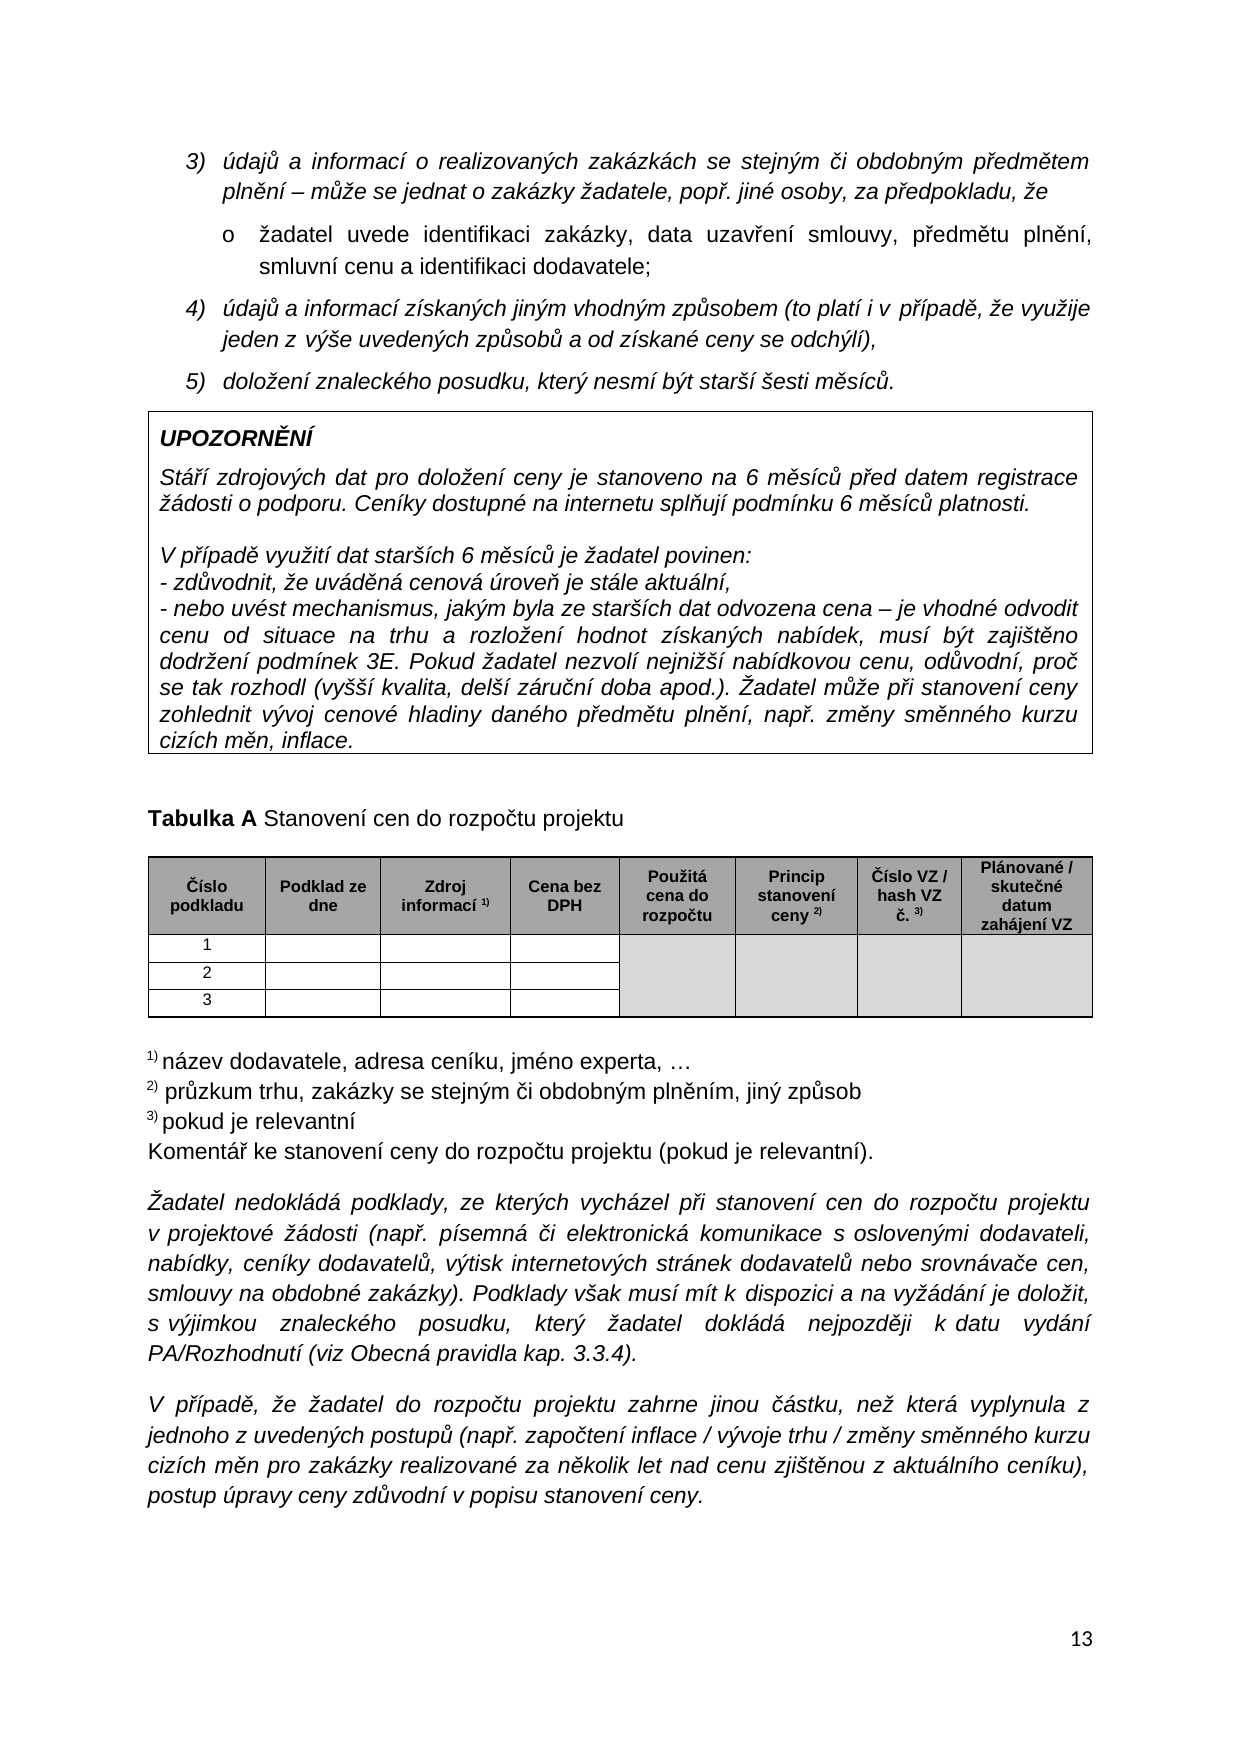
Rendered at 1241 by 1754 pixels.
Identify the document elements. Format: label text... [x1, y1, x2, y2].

table_header UPOZORNĚNÍ Stáří zdrojových dat pro doložení ceny je stanoveno na 6 měsíců před datem registrace žádosti o podporu. Ceníky dostupné na internetu splňují podmínku 6 měsíců platnosti. V případě využití dat starších 6 měsíců je žadatel povinen: - zdůvodnit, že uváděná cenová úroveň je stále aktuální, - nebo uvést mechanismus, jakým byla ze starších dat odvozena cena – je vhodné odvodit cenu od situace na trhu a rozložení hodnot získaných nabídek, musí být zajištěno dodržení podmínek 3E. Pokud žadatel nezvolí nejnižší nabídkovou cenu, odůvodní, proč se tak rozhodl (vyšší kvalita, delší záruční doba apod.). Žadatel může při stanovení ceny zohlednit vývoj cenové hladiny daného předmětu plnění, např. změny směnného kurzu cizích měn, inflace. [149, 412, 1092, 753]
table_cell 1 [149, 935, 265, 962]
table_cell [381, 963, 510, 989]
list Komentář ke stanovení ceny do rozpočtu projektu (pokud je relevantní). [148, 1138, 1093, 1164]
table_header Cena bez DPH [511, 858, 619, 934]
list 3) pokud je relevantní [146, 1108, 1093, 1134]
table_cell [511, 963, 619, 989]
list údajů a informací o realizovaných zakázkách se stejným či obdobným předmětem plnění – může se jednat o zakázky žadatele, popř. jiné osoby, za předpokladu, že [185, 148, 1093, 204]
table_cell 3 [149, 990, 265, 1016]
table_cell [511, 935, 619, 962]
table_header Číslo podkladu [149, 858, 265, 934]
table_cell [858, 935, 961, 1016]
text V případě, že žadatel do rozpočtu projektu zahrne jinou částku, než která vyplynula z jednoho z uvedených postupů (např. započtení inflace / vývoje trhu / změny směnného kurzu cizích měn pro zakázky realizované za několik let nad cenu zjištěnou z aktuálního ceníku), postup úpravy ceny zdůvodní v popisu stanovení ceny. [148, 1391, 1093, 1508]
table_header Plánované / skutečné datum zahájení VZ [962, 858, 1092, 934]
table_cell [266, 963, 380, 989]
table_header Použitá cena do rozpočtu [620, 858, 735, 934]
table_header Číslo VZ / hash VZ č. 3) [858, 858, 961, 934]
table_cell [511, 990, 619, 1016]
table_cell [266, 935, 380, 962]
table_cell [962, 935, 1092, 1016]
text Tabulka A Stanovení cen do rozpočtu projektu [148, 805, 1093, 832]
table_cell [266, 990, 380, 1016]
table_cell [381, 990, 510, 1016]
list 1) název dodavatele, adresa ceníku, jméno experta, … [146, 1048, 1093, 1074]
list 2) průzkum trhu, zakázky se stejným či obdobným plněním, jiný způsob [146, 1078, 1093, 1104]
list žadatel uvede identifikaci zakázky, data uzavření smlouvy, předmětu plnění, smluvní cenu a identifikaci dodavatele; [221, 221, 1093, 279]
table_header Princip stanovení ceny 2) [736, 858, 857, 934]
table_cell [620, 935, 735, 1016]
list doložení znaleckého posudku, který nesmí být starší šesti měsíců. [185, 368, 1093, 395]
table_header Podklad ze dne [266, 858, 380, 934]
table_header Zdroj informací 1) [381, 858, 510, 934]
table_cell [381, 935, 510, 962]
table_cell 2 [149, 963, 265, 989]
table_cell [736, 935, 857, 1016]
list údajů a informací získaných jiným vhodným způsobem (to platí i v případě, že využije jeden z výše uvedených způsobů a od získané ceny se odchýlí), [185, 295, 1093, 352]
text Žadatel nedokládá podklady, ze kterých vycházel při stanovení cen do rozpočtu projektu v projektové žádosti (např. písemná či elektronická komunikace s oslovenými dodavateli, nabídky, ceníky dodavatelů, výtisk internetových stránek dodavatelů nebo srovnávače cen, smlouvy na obdobné zakázky). Podklady však musí mít k dispozici a na vyžádání je doložit, s výjimkou znaleckého posudku, který žadatel dokládá nejpozději k datu vydání PA/Rozhodnutí (viz Obecná pravidla kap. 3.3.4). [148, 1189, 1093, 1367]
